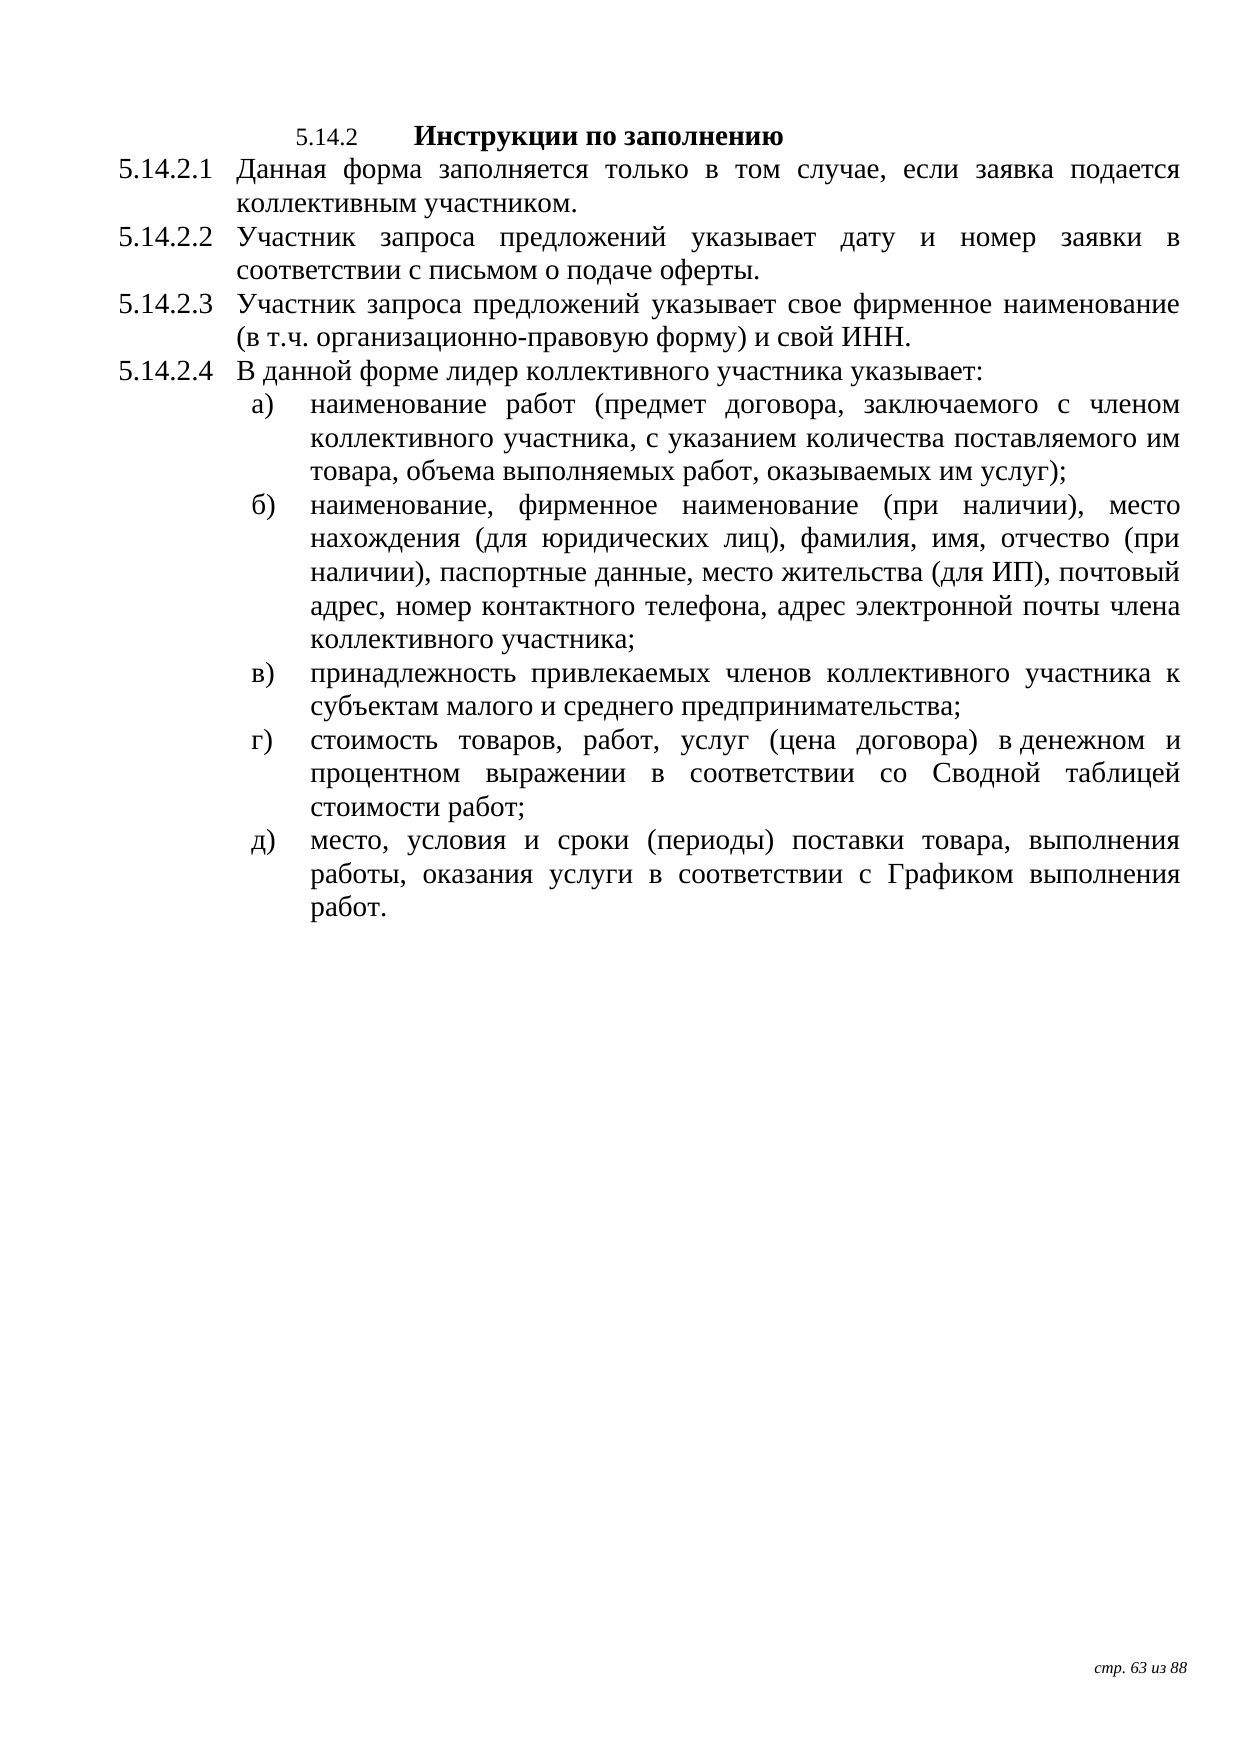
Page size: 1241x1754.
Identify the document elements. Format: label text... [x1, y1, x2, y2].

text Участник запроса предложений указывает свое фирменное наименование (в т.ч. организационно-правовую форму) и свой ИНН. [118, 286, 1181, 353]
text место, условия и сроки (периоды) поставки товара, выполнения работы, оказания услуги в соответствии с Графиком выполнения работ. [251, 822, 1181, 923]
text Участник запроса предложений указывает дату и номер заявки в соответствии с письмом о подаче оферты. [118, 219, 1181, 286]
text Данная форма заполняется только в том случае, если заявка подается коллективным участником. [118, 152, 1181, 219]
text В данной форме лидер коллективного участника указывает: [118, 353, 1181, 386]
text стоимость товаров, работ, услуг (цена договора) в денежном и процентном выражении в соответствии со Сводной таблицей стоимости работ; [251, 722, 1181, 822]
text Инструкции по заполнению [236, 118, 1181, 152]
text наименование работ (предмет договора, заключаемого с членом коллективного участника, с указанием количества поставляемого им товара, объема выполняемых работ, оказываемых им услуг); [251, 386, 1181, 487]
text принадлежность привлекаемых членов коллективного участника к субъектам малого и среднего предпринимательства; [251, 655, 1181, 722]
text наименование, фирменное наименование (при наличии), место нахождения (для юридических лиц), фамилия, имя, отчество (при наличии), паспортные данные, место жительства (для ИП), почтовый адрес, номер контактного телефона, адрес электронной почты члена коллективного участника; [251, 487, 1181, 655]
